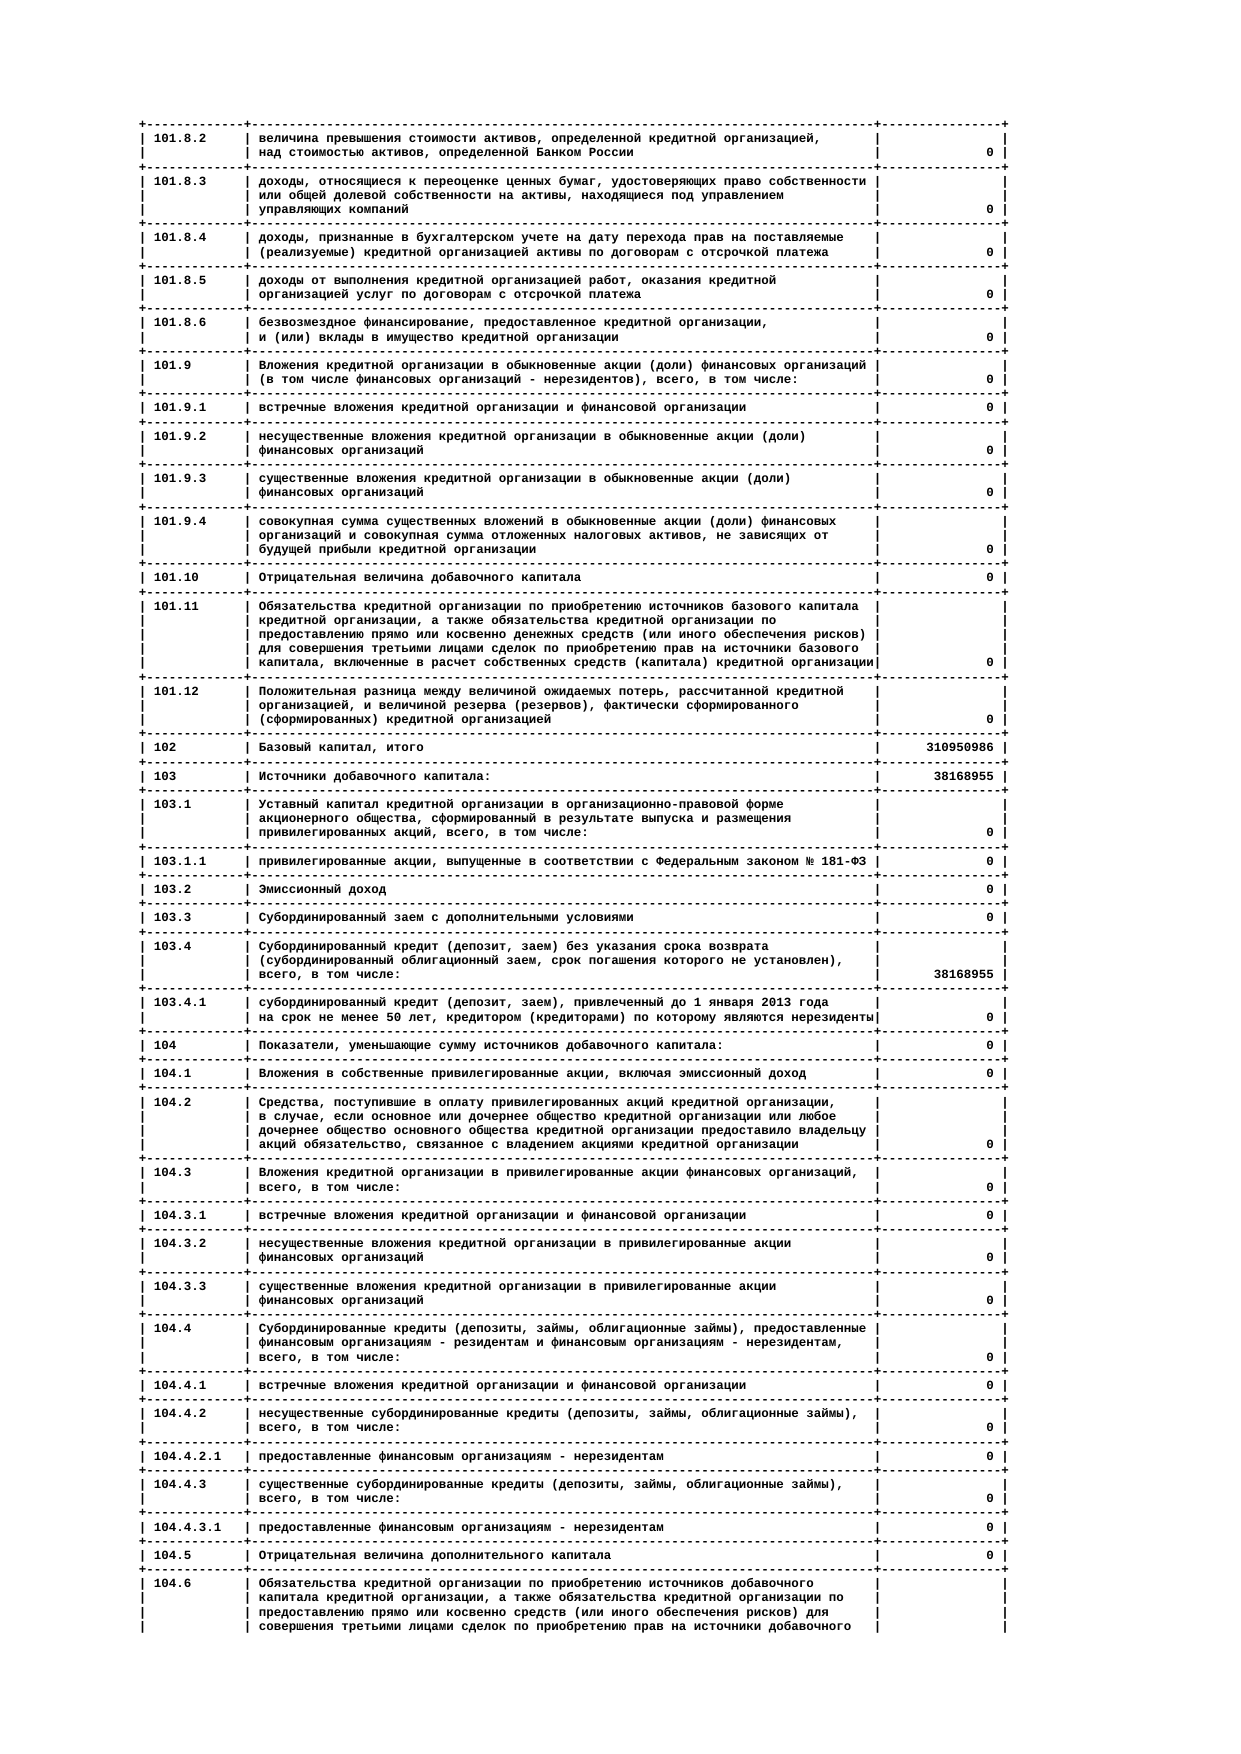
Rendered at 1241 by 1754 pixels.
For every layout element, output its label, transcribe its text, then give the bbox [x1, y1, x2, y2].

text | 104.6 | Обязательства кредитной организации по приобретению источников добавочного | | [139, 1577, 1101, 1591]
text | | акционерного общества, сформированный в результате выпуска и размещения | | [139, 812, 1101, 826]
text +-------------+-----------------------------------------------------------------------------------+----------------+ [139, 1563, 1101, 1577]
text | | будущей прибыли кредитной организации | 0 | [139, 543, 1101, 557]
text | 103.1.1 | привилегированные акции, выпущенные в соответствии с Федеральным законом № 181-ФЗ | 0 | [139, 855, 1101, 869]
text | | организацией, и величиной резерва (резервов), фактически сформированного | | [139, 699, 1101, 713]
text +-------------+-----------------------------------------------------------------------------------+----------------+ [139, 784, 1101, 798]
text | | капитала, включенные в расчет собственных средств (капитала) кредитной организации| 0 | [139, 656, 1101, 671]
text +-------------+-----------------------------------------------------------------------------------+----------------+ [139, 671, 1101, 685]
text +-------------+-----------------------------------------------------------------------------------+----------------+ [139, 841, 1101, 855]
text | 104.4.2 | несущественные субординированные кредиты (депозиты, займы, облигационные займы), | | [139, 1407, 1101, 1421]
text +-------------+-----------------------------------------------------------------------------------+----------------+ [139, 345, 1101, 359]
text +-------------+-----------------------------------------------------------------------------------+----------------+ [139, 1535, 1101, 1549]
text | 102 | Базовый капитал, итого | 310950986 | [139, 741, 1101, 756]
text | 104 | Показатели, уменьшающие сумму источников добавочного капитала: | 0 | [139, 1039, 1101, 1053]
text | 103.2 | Эмиссионный доход | 0 | [139, 883, 1101, 897]
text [139, 118, 1101, 132]
text | 104.4.3 | существенные субординированные кредиты (депозиты, займы, облигационные займы), | | [139, 1478, 1101, 1492]
text | | предоставлению прямо или косвенно денежных средств (или иного обеспечения рисков) | | [139, 628, 1101, 642]
text | 101.8.5 | доходы от выполнения кредитной организацией работ, оказания кредитной | | [139, 274, 1101, 288]
text | 101.9 | Вложения кредитной организации в обыкновенные акции (доли) финансовых организаций | | [139, 359, 1101, 373]
text +-------------+-----------------------------------------------------------------------------------+----------------+ [139, 1195, 1101, 1209]
text | 101.8.6 | безвозмездное финансирование, предоставленное кредитной организации, | | [139, 316, 1101, 331]
text | 104.3 | Вложения кредитной организации в привилегированные акции финансовых организаций, | | [139, 1166, 1101, 1181]
text | | или общей долевой собственности на активы, находящиеся под управлением | | [139, 189, 1101, 203]
text | 104.4.2.1 | предоставленные финансовым организациям - нерезидентам | 0 | [139, 1450, 1101, 1464]
text +-------------+-----------------------------------------------------------------------------------+----------------+ [139, 557, 1101, 571]
text | | организаций и совокупная сумма отложенных налоговых активов, не зависящих от | | [139, 529, 1101, 543]
text +-------------+-----------------------------------------------------------------------------------+----------------+ [139, 1081, 1101, 1096]
text +-------------+-----------------------------------------------------------------------------------+----------------+ [139, 458, 1101, 472]
text | 103.1 | Уставный капитал кредитной организации в организационно-правовой форме | | [139, 798, 1101, 812]
text | | (реализуемые) кредитной организацией активы по договорам с отсрочкой платежа | 0 | [139, 246, 1101, 260]
text | | для совершения третьими лицами сделок по приобретению прав на источники базового | | [139, 642, 1101, 656]
text +-------------+-----------------------------------------------------------------------------------+----------------+ [139, 1152, 1101, 1166]
text | 101.9.1 | встречные вложения кредитной организации и финансовой организации | 0 | [139, 401, 1101, 416]
text | 101.8.2 | величина превышения стоимости активов, определенной кредитной организацией, | | [139, 132, 1101, 146]
text | | финансовых организаций | 0 | [139, 1294, 1101, 1308]
text | | управляющих компаний | 0 | [139, 203, 1101, 217]
text +-------------+-----------------------------------------------------------------------------------+----------------+ [139, 1308, 1101, 1322]
text +-------------+-----------------------------------------------------------------------------------+----------------+ [139, 302, 1101, 316]
text | | на срок не менее 50 лет, кредитором (кредиторами) по которому являются нерезиденты| 0 | [139, 1011, 1101, 1025]
text +-------------+-----------------------------------------------------------------------------------+----------------+ [139, 1436, 1101, 1450]
text | | финансовых организаций | 0 | [139, 1251, 1101, 1266]
text +-------------+-----------------------------------------------------------------------------------+----------------+ [139, 1393, 1101, 1407]
text | 101.8.3 | доходы, относящиеся к переоценке ценных бумаг, удостоверяющих право собственности | | [139, 175, 1101, 189]
text +-------------+-----------------------------------------------------------------------------------+----------------+ [139, 869, 1101, 883]
text | | организацией услуг по договорам с отсрочкой платежа | 0 | [139, 288, 1101, 302]
text | | над стоимостью активов, определенной Банком России | 0 | [139, 146, 1101, 161]
text +-------------+-----------------------------------------------------------------------------------+----------------+ [139, 1053, 1101, 1067]
text | 101.9.2 | несущественные вложения кредитной организации в обыкновенные акции (доли) | | [139, 430, 1101, 444]
text +-------------+-----------------------------------------------------------------------------------+----------------+ [139, 387, 1101, 401]
text +-------------+-----------------------------------------------------------------------------------+----------------+ [139, 727, 1101, 741]
text +-------------+-----------------------------------------------------------------------------------+----------------+ [139, 1365, 1101, 1379]
text +-------------+-----------------------------------------------------------------------------------+----------------+ [139, 501, 1101, 515]
text | 104.1 | Вложения в собственные привилегированные акции, включая эмиссионный доход | 0 | [139, 1067, 1101, 1081]
text | | всего, в том числе: | 0 | [139, 1492, 1101, 1506]
text | | всего, в том числе: | 38168955 | [139, 968, 1101, 982]
text +-------------+-----------------------------------------------------------------------------------+----------------+ [139, 1266, 1101, 1280]
text | 101.9.3 | существенные вложения кредитной организации в обыкновенные акции (доли) | | [139, 472, 1101, 486]
text | 103.4.1 | субординированный кредит (депозит, заем), привлеченный до 1 января 2013 года | | [139, 996, 1101, 1011]
text +-------------+-----------------------------------------------------------------------------------+----------------+ [139, 982, 1101, 996]
text | | финансовых организаций | 0 | [139, 444, 1101, 458]
text | 104.4.1 | встречные вложения кредитной организации и финансовой организации | 0 | [139, 1379, 1101, 1393]
text | 103.3 | Субординированный заем с дополнительными условиями | 0 | [139, 911, 1101, 926]
text +-------------+-----------------------------------------------------------------------------------+----------------+ [139, 217, 1101, 231]
text +-------------+-----------------------------------------------------------------------------------+----------------+ [139, 1223, 1101, 1237]
text | 104.4.3.1 | предоставленные финансовым организациям - нерезидентам | 0 | [139, 1521, 1101, 1535]
text | | совершения третьими лицами сделок по приобретению прав на источники добавочного | | [139, 1620, 1101, 1634]
text +-------------+-----------------------------------------------------------------------------------+----------------+ [139, 161, 1101, 175]
text | | (субординированный облигационный заем, срок погашения которого не установлен), | | [139, 954, 1101, 968]
text | | и (или) вклады в имущество кредитной организации | 0 | [139, 331, 1101, 345]
text | 101.8.4 | доходы, признанные в бухгалтерском учете на дату перехода прав на поставляемые | | [139, 231, 1101, 246]
text | 104.3.2 | несущественные вложения кредитной организации в привилегированные акции | | [139, 1237, 1101, 1251]
text | 103.4 | Субординированный кредит (депозит, заем) без указания срока возврата | | [139, 940, 1101, 954]
text | | дочернее общество основного общества кредитной организации предоставило владельцу | | [139, 1124, 1101, 1138]
text | 101.12 | Положительная разница между величиной ожидаемых потерь, рассчитанной кредитной | | [139, 685, 1101, 699]
text | | капитала кредитной организации, а также обязательства кредитной организации по | | [139, 1591, 1101, 1606]
text | 104.3.3 | существенные вложения кредитной организации в привилегированные акции | | [139, 1280, 1101, 1294]
text +-------------+-----------------------------------------------------------------------------------+----------------+ [139, 1025, 1101, 1039]
text +-------------+-----------------------------------------------------------------------------------+----------------+ [139, 1464, 1101, 1478]
text +-------------+-----------------------------------------------------------------------------------+----------------+ [139, 756, 1101, 770]
text | | привилегированных акций, всего, в том числе: | 0 | [139, 826, 1101, 841]
text +-------------+-----------------------------------------------------------------------------------+----------------+ [139, 1506, 1101, 1521]
text | 101.11 | Обязательства кредитной организации по приобретению источников базового капитала | | [139, 600, 1101, 614]
text | | всего, в том числе: | 0 | [139, 1351, 1101, 1365]
text | | (в том числе финансовых организаций - нерезидентов), всего, в том числе: | 0 | [139, 373, 1101, 387]
text | 104.2 | Средства, поступившие в оплату привилегированных акций кредитной организации, | | [139, 1096, 1101, 1110]
text | | кредитной организации, а также обязательства кредитной организации по | | [139, 614, 1101, 628]
text | 104.5 | Отрицательная величина дополнительного капитала | 0 | [139, 1549, 1101, 1563]
text | | акций обязательство, связанное с владением акциями кредитной организации | 0 | [139, 1138, 1101, 1152]
text | | предоставлению прямо или косвенно средств (или иного обеспечения рисков) для | | [139, 1606, 1101, 1620]
text | 101.9.4 | совокупная сумма существенных вложений в обыкновенные акции (доли) финансовых | | [139, 515, 1101, 529]
text | | в случае, если основное или дочернее общество кредитной организации или любое | | [139, 1110, 1101, 1124]
text | | всего, в том числе: | 0 | [139, 1421, 1101, 1436]
text +-------------+-----------------------------------------------------------------------------------+----------------+ [139, 586, 1101, 600]
text | 104.3.1 | встречные вложения кредитной организации и финансовой организации | 0 | [139, 1209, 1101, 1223]
text +-------------+-----------------------------------------------------------------------------------+----------------+ [139, 926, 1101, 940]
text | | всего, в том числе: | 0 | [139, 1181, 1101, 1195]
text +-------------+-----------------------------------------------------------------------------------+----------------+ [139, 897, 1101, 911]
text +-------------+-----------------------------------------------------------------------------------+----------------+ [139, 416, 1101, 430]
text | | финансовым организациям - резидентам и финансовым организациям - нерезидентам, | | [139, 1336, 1101, 1351]
text | | (сформированных) кредитной организацией | 0 | [139, 713, 1101, 727]
text | 103 | Источники добавочного капитала: | 38168955 | [139, 770, 1101, 784]
text | | финансовых организаций | 0 | [139, 486, 1101, 501]
text | 104.4 | Субординированные кредиты (депозиты, займы, облигационные займы), предоставленные | | [139, 1322, 1101, 1336]
text | 101.10 | Отрицательная величина добавочного капитала | 0 | [139, 571, 1101, 586]
text +-------------+-----------------------------------------------------------------------------------+----------------+ [139, 260, 1101, 274]
